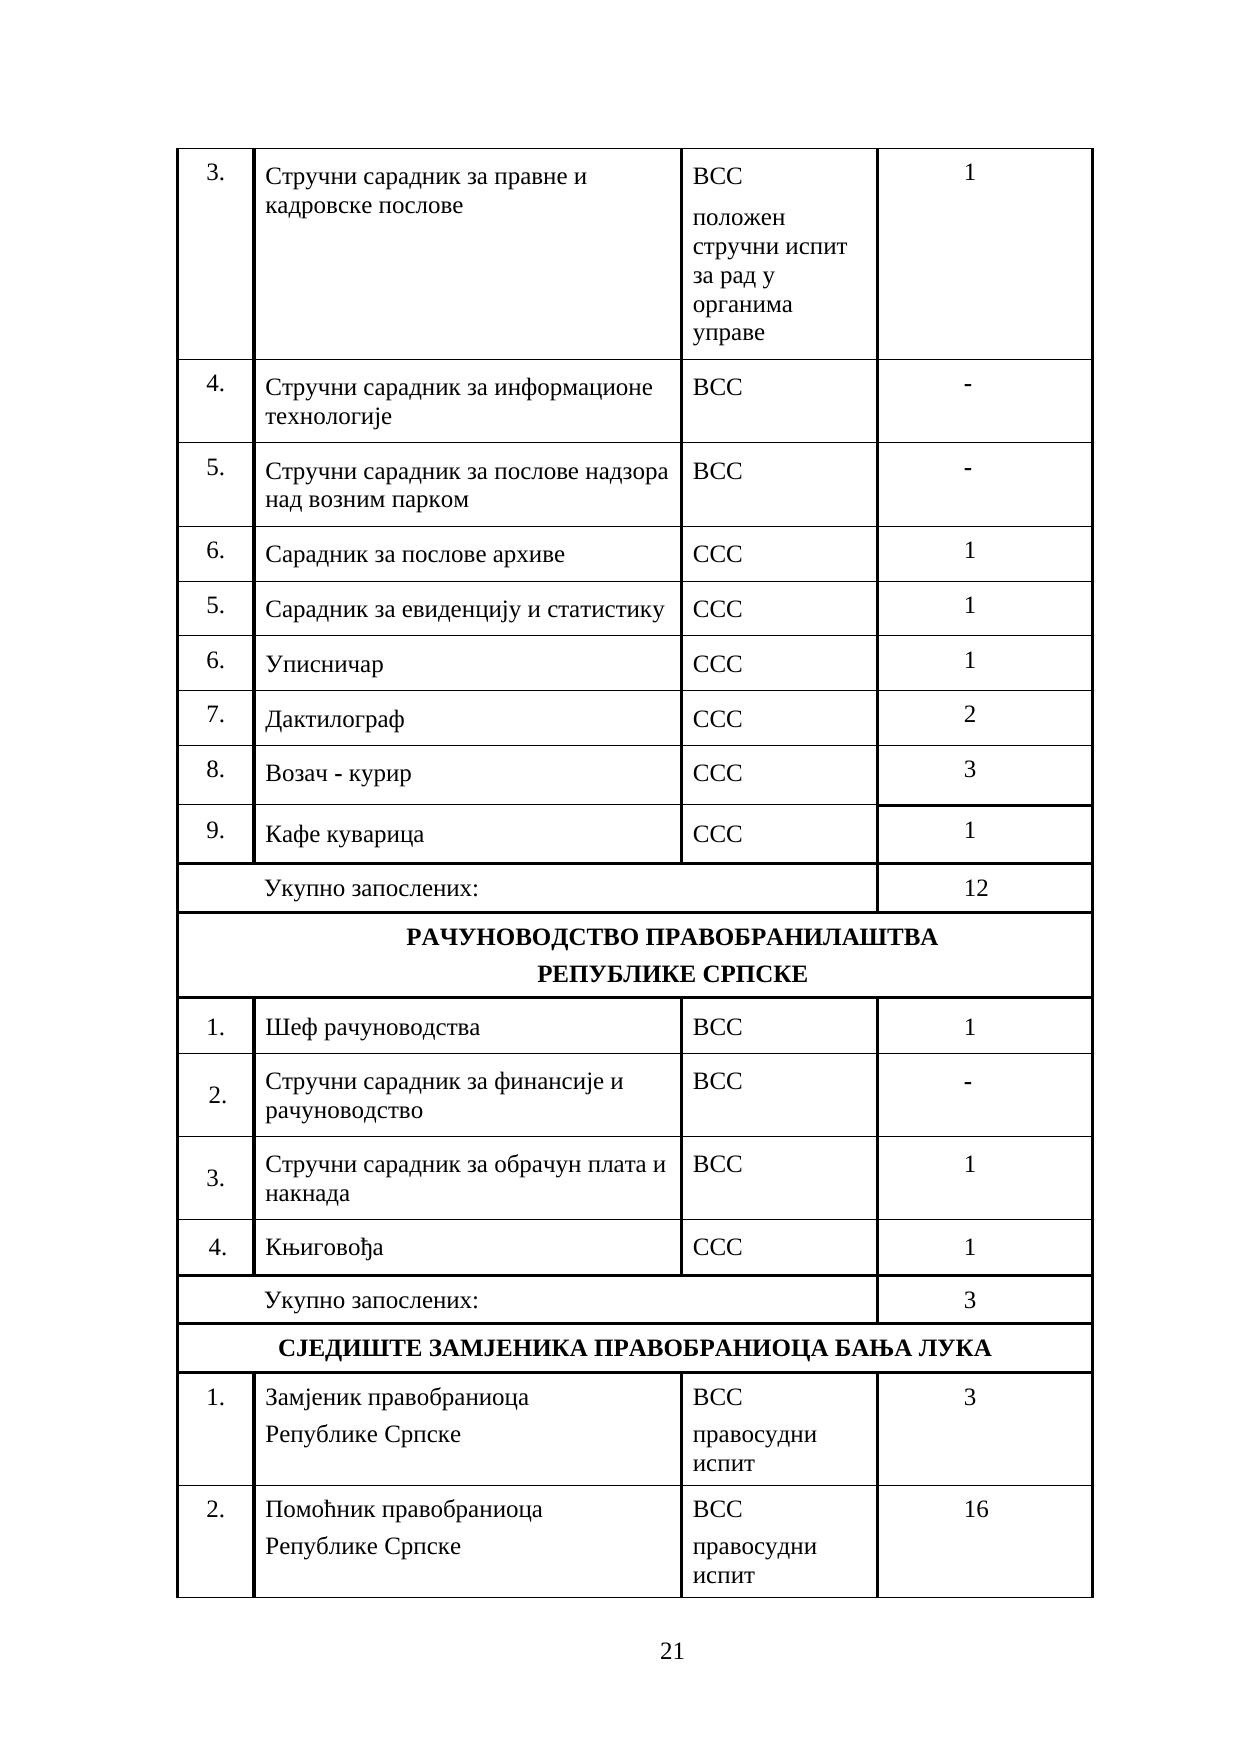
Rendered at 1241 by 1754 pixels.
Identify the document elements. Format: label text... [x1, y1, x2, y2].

table_cell Помоћник правобраниоца Републике Српске [256, 1486, 680, 1597]
table_cell ССС [683, 527, 876, 581]
table_cell ВСС [683, 999, 876, 1053]
table_cell ССС [683, 805, 876, 862]
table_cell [683, 149, 876, 359]
table_cell 3. [179, 1137, 252, 1219]
table_cell 12 [879, 865, 1091, 911]
table_cell Возач - курир [256, 746, 680, 803]
table_cell 1 [879, 807, 1091, 862]
table_cell ССС [683, 746, 876, 803]
table_cell 1 [879, 149, 1091, 359]
table_cell Замјеник правобраниоца Републике Српске [256, 1374, 680, 1485]
table_cell 9. [179, 805, 252, 862]
table_cell 3 [879, 1374, 1091, 1485]
table_cell Стручни сарадник за обрачун плата и накнада [256, 1137, 680, 1219]
table_cell 1 [879, 1220, 1091, 1273]
table_cell Укупно запослених: [179, 865, 876, 911]
table_cell Кафе куварица [256, 805, 680, 862]
table_cell - [879, 360, 1091, 442]
table_cell ССС [683, 636, 876, 690]
table_cell Стручни сарадник за финансије и рачуноводство [256, 1054, 680, 1136]
table_cell 2. [179, 1486, 252, 1597]
table_cell ССС [683, 1220, 876, 1273]
table_cell - [879, 443, 1091, 526]
table_cell 4. [179, 360, 252, 442]
table_cell РАЧУНОВОДСТВО ПРАВОБРАНИЛАШТВА РЕПУБЛИКЕ СРПСКЕ [179, 914, 1091, 996]
table_cell 1 [879, 582, 1091, 635]
table_cell Стручни сарадник за правне и кадровске послове [256, 149, 680, 359]
table_cell Стручни сарадник за послове надзора над возним парком [256, 443, 680, 526]
table_cell ССС [683, 582, 876, 635]
table_cell 5. [179, 443, 252, 526]
table_cell Уписничар [256, 636, 680, 690]
table_cell СЈЕДИШТЕ ЗАМЈЕНИКА ПРАВОБРАНИОЦА БАЊА ЛУКА [179, 1325, 1091, 1371]
table_cell 2 [879, 691, 1091, 745]
table_cell ВСС [683, 1054, 876, 1136]
table_cell 3. [179, 149, 252, 359]
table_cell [683, 1486, 876, 1597]
table_cell 1 [879, 1137, 1091, 1219]
table_cell Сарадник за послове архиве [256, 527, 680, 581]
table_cell 7. [179, 691, 252, 745]
table_cell 5. [179, 582, 252, 635]
table_cell 6. [179, 527, 252, 581]
table_cell 6. [179, 636, 252, 690]
table_cell - [879, 1054, 1091, 1136]
table_cell Стручни сарадник за информационе технологије [256, 360, 680, 442]
table_cell 4. [179, 1220, 252, 1273]
table_cell 16 [879, 1486, 1091, 1597]
table_cell ВСС [683, 1137, 876, 1219]
table_cell 3 [879, 1277, 1091, 1322]
table_cell ВСС [683, 360, 876, 442]
table_cell 3 [879, 746, 1091, 803]
table_cell ВСС [683, 443, 876, 526]
table_cell 1 [879, 636, 1091, 690]
table_cell ССС [683, 691, 876, 745]
table_cell 1. [179, 1374, 252, 1485]
table_cell 2. [179, 1054, 252, 1136]
table_cell 1 [879, 999, 1091, 1053]
table_cell Шеф рачуноводства [256, 999, 680, 1053]
table_cell Књиговођа [256, 1220, 680, 1273]
table_cell 8. [179, 746, 252, 803]
table_cell 1. [179, 999, 252, 1053]
table_cell Сарадник за евиденцију и статистику [256, 582, 680, 635]
table_cell Укупно запослених: [179, 1277, 876, 1322]
table_cell Дактилограф [256, 691, 680, 745]
table_cell ВСС правосудни испит [683, 1374, 876, 1485]
table_cell 1 [879, 527, 1091, 581]
